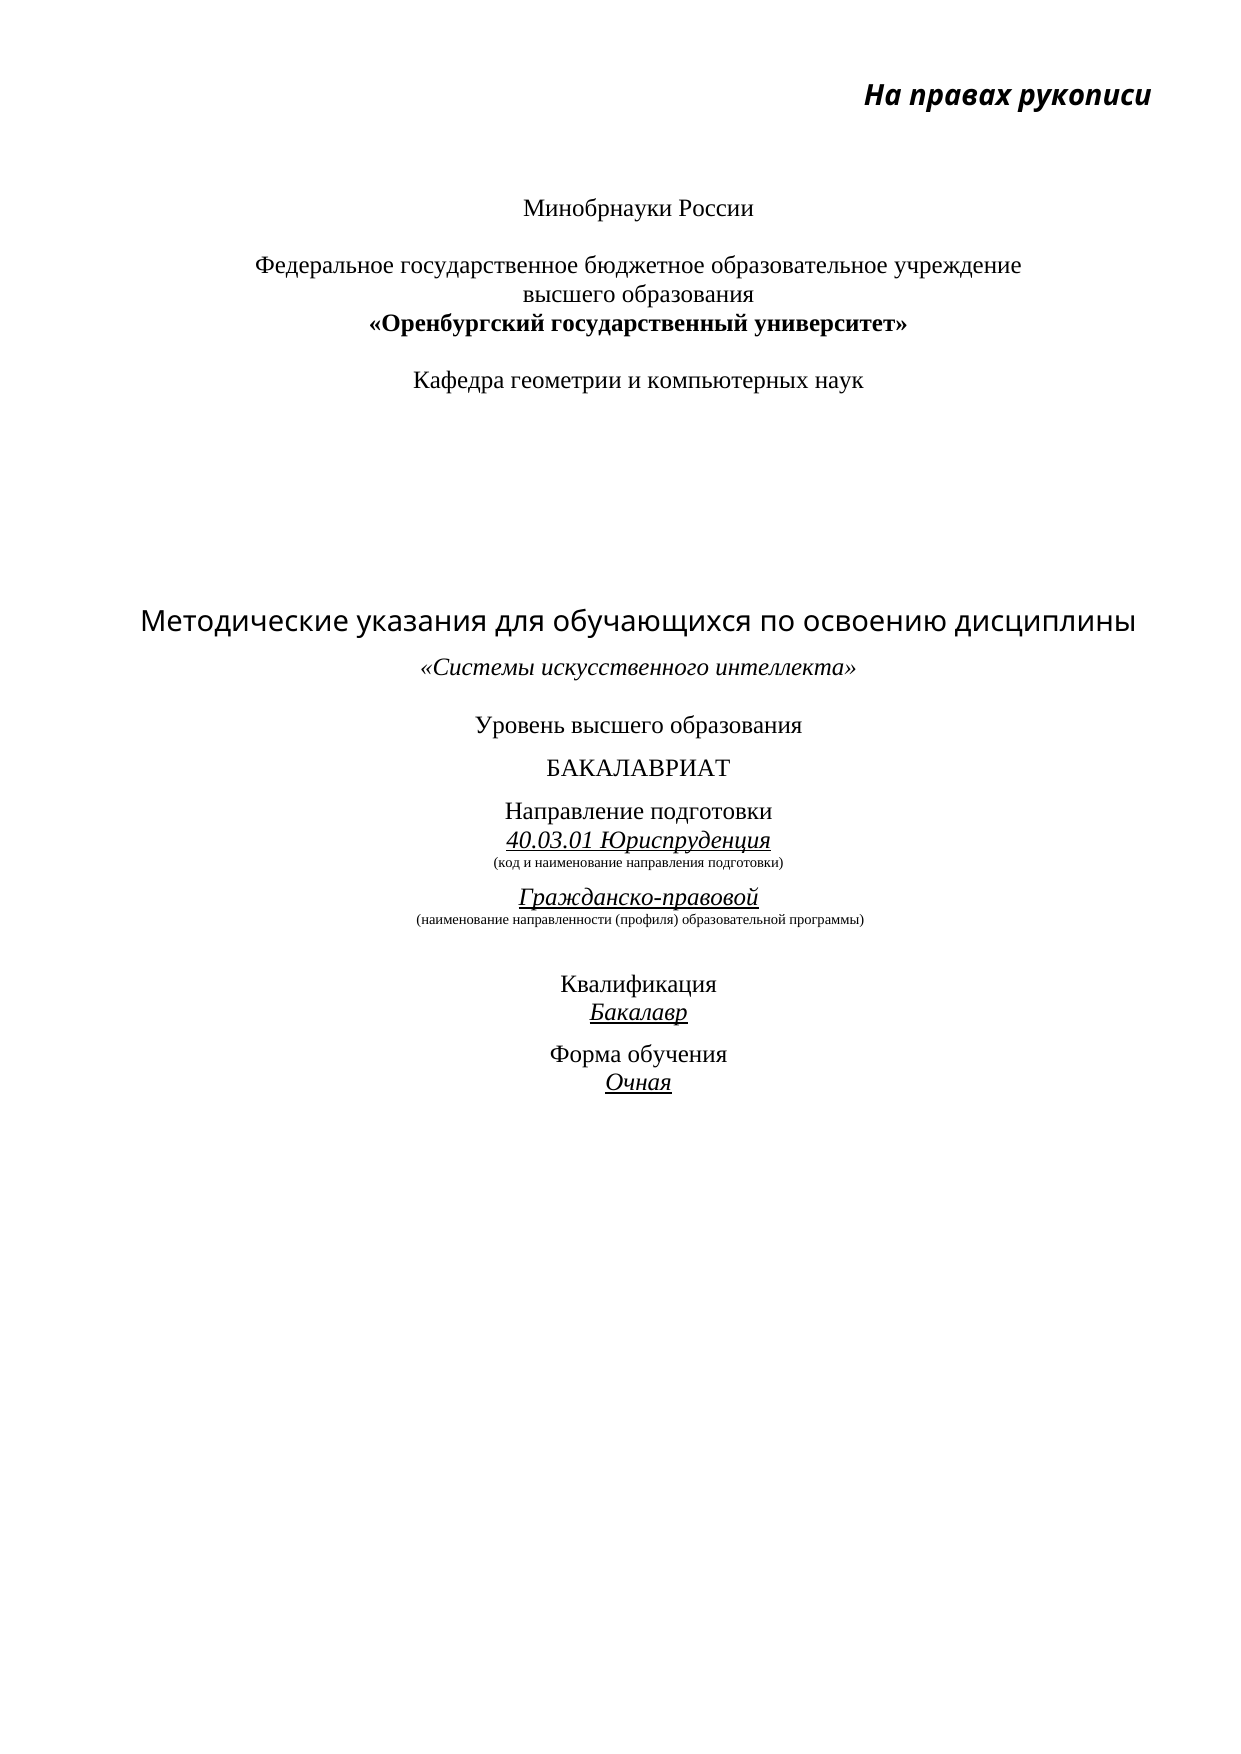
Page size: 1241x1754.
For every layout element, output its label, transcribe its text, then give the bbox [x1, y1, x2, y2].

text Методические указания для обучающихся по освоению дисциплины [125, 600, 1152, 640]
text 40.03.01 Юриспруденция [125, 825, 1152, 854]
text Форма обучения [125, 1039, 1152, 1067]
text Гражданско-правовой [125, 882, 1152, 911]
text БАКАЛАВРИАТ [125, 753, 1152, 782]
text На правах рукописи [125, 74, 1152, 113]
text Уровень высшего образования [125, 710, 1152, 739]
text «Системы искусственного интеллекта» [125, 652, 1152, 681]
text (код и наименование направления подготовки) [125, 854, 1152, 882]
text Бакалавр [125, 997, 1152, 1026]
text Минобрнауки России [125, 193, 1152, 222]
text (наименование направленности (профиля) образовательной программы) [125, 911, 1152, 940]
text Квалификация [125, 969, 1152, 997]
text «Оренбургский государственный университет» [125, 308, 1152, 337]
text Федеральное государственное бюджетное образовательное учреждение [125, 250, 1152, 279]
text Направление подготовки [125, 796, 1152, 825]
text высшего образования [125, 279, 1152, 308]
text Очная [125, 1067, 1152, 1096]
text Кафедра геометрии и компьютерных наук [125, 365, 1152, 394]
